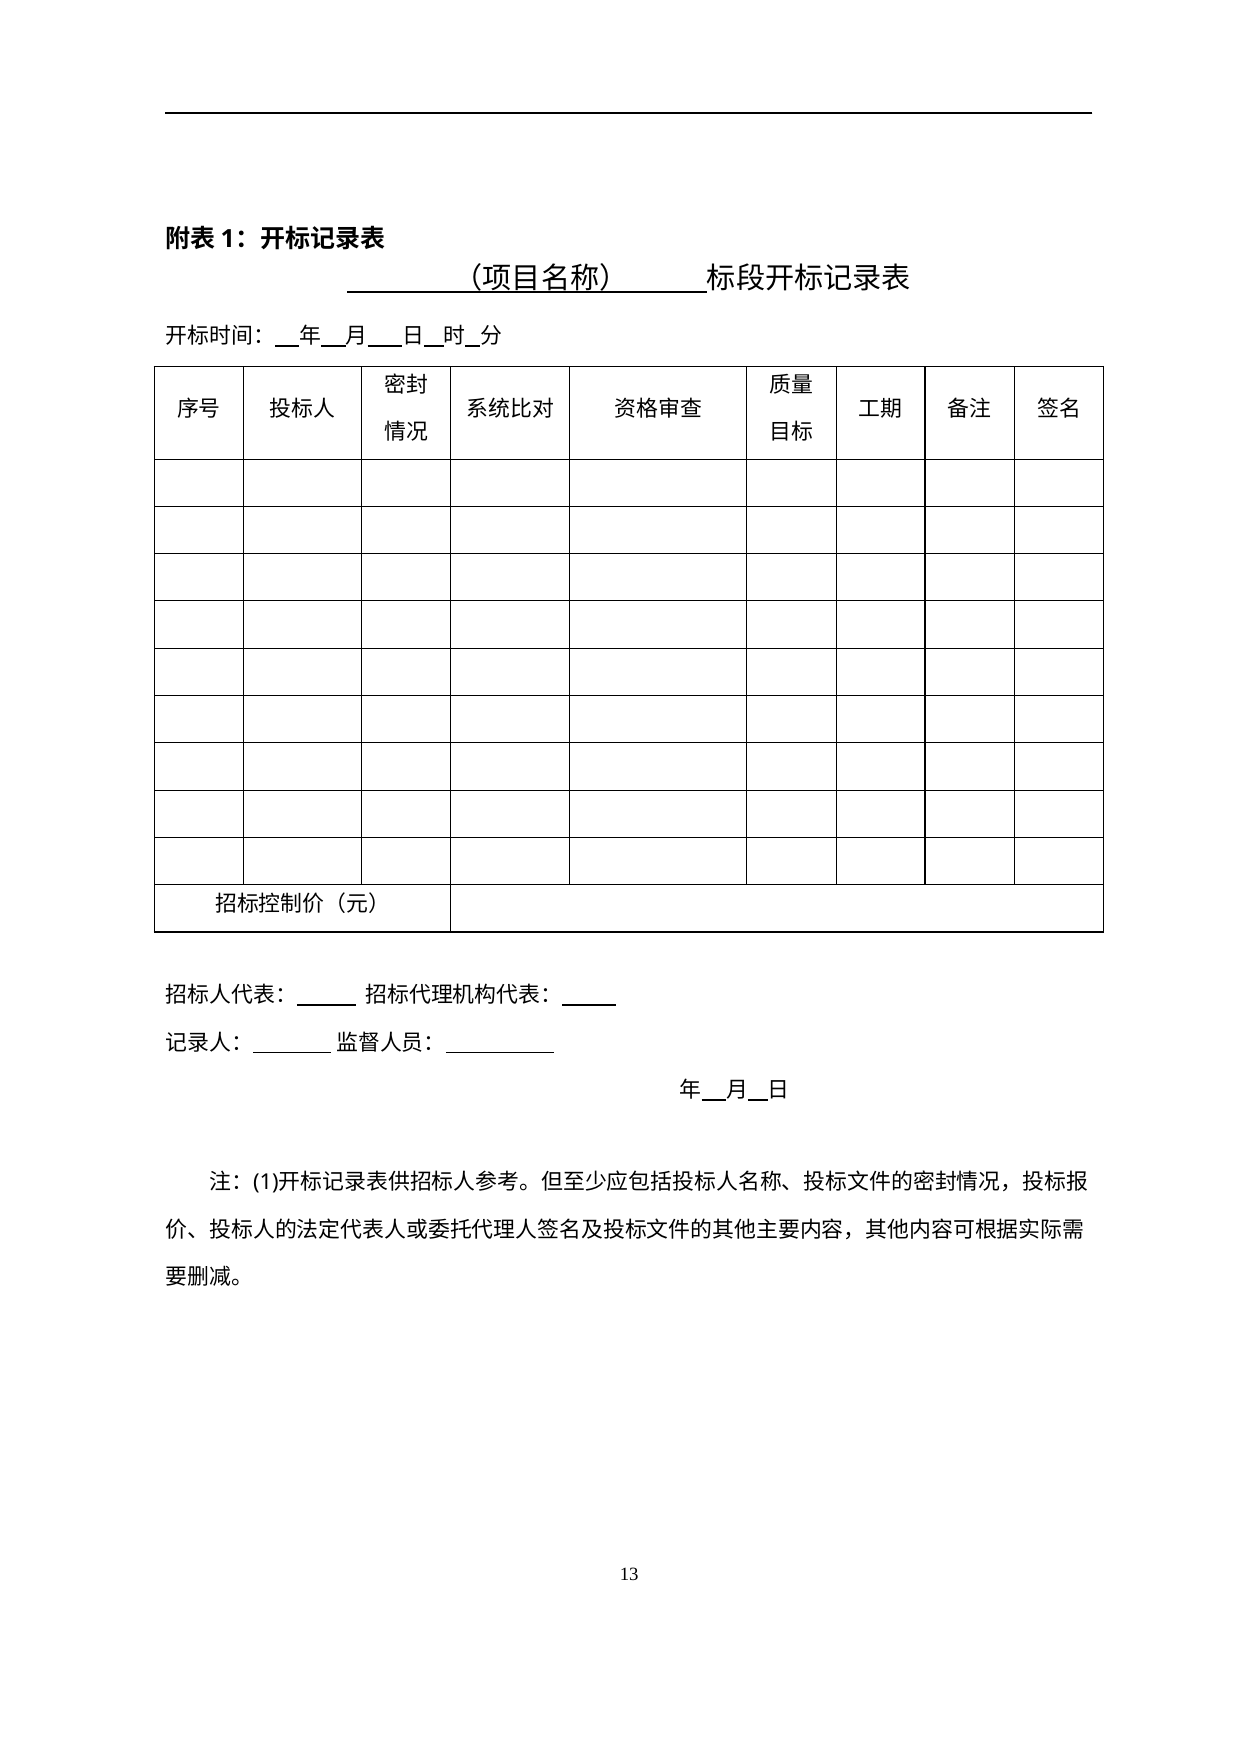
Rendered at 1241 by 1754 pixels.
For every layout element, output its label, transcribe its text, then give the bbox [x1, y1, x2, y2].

table_cell [451, 696, 569, 742]
table_cell [244, 460, 361, 506]
table_cell [570, 696, 746, 742]
table_cell [1015, 507, 1103, 553]
table_header 工期 [837, 367, 924, 458]
table_cell [362, 696, 450, 742]
table_cell [926, 743, 1014, 789]
table_cell [155, 601, 243, 648]
table_cell [244, 743, 361, 789]
table_cell [926, 554, 1014, 600]
table_cell [451, 460, 569, 506]
text 注：(1)开标记录表供招标人参考。但至少应包括投标人名称、投标文件的密封情况，投标报价、投标人的法定代表人或委托代理人签名及投标文件的其他主要内容，其他内容可根据实际需要删减。 [165, 1164, 1092, 1291]
table_cell [362, 649, 450, 695]
table_cell [747, 838, 836, 884]
table_cell [155, 696, 243, 742]
table_cell [570, 507, 746, 553]
table_header 签名 [1015, 367, 1103, 458]
table_cell [837, 838, 924, 884]
table_cell [244, 696, 361, 742]
table_cell [1015, 791, 1103, 837]
table_cell [451, 838, 569, 884]
table_cell [747, 601, 836, 648]
table_cell [244, 838, 361, 884]
table_cell [837, 696, 924, 742]
table_cell [155, 649, 243, 695]
table_cell [570, 649, 746, 695]
table_cell [926, 601, 1014, 648]
table_cell [1015, 460, 1103, 506]
table_cell [362, 460, 450, 506]
table_header 质量 目标 [747, 367, 836, 458]
table_cell [155, 838, 243, 884]
table_cell [244, 791, 361, 837]
table_header 系统比对 [451, 367, 569, 458]
table_cell [244, 507, 361, 553]
table_cell [451, 649, 569, 695]
table_cell [570, 791, 746, 837]
table_cell [837, 649, 924, 695]
table_cell [837, 791, 924, 837]
table_cell [570, 601, 746, 648]
table_cell [451, 507, 569, 553]
table_cell [155, 554, 243, 600]
table_cell [362, 743, 450, 789]
table_cell [570, 554, 746, 600]
table_cell [926, 696, 1014, 742]
table_cell [362, 507, 450, 553]
table_cell [362, 838, 450, 884]
table_cell [747, 460, 836, 506]
table_header 密封 情况 [362, 367, 450, 458]
table_cell 招标控制价（元） [155, 885, 450, 931]
table_cell [1015, 696, 1103, 742]
table_cell [747, 791, 836, 837]
table_cell [244, 554, 361, 600]
table_header 序号 [155, 367, 243, 458]
table_header 投标人 [244, 367, 361, 458]
table_cell [155, 507, 243, 553]
table_cell [1015, 649, 1103, 695]
table_cell [1015, 838, 1103, 884]
table_cell [747, 743, 836, 789]
table_cell [747, 507, 836, 553]
table_cell [570, 460, 746, 506]
table_cell [155, 460, 243, 506]
text 附表1：开标记录表 [165, 218, 1092, 255]
table_cell [747, 696, 836, 742]
text 招标人代表： 招标代理机构代表： [165, 977, 1092, 1009]
text 开标时间： 年 月 日 时 分 [165, 318, 1092, 350]
table_cell [926, 649, 1014, 695]
table_cell [837, 601, 924, 648]
table_cell [837, 460, 924, 506]
table_cell [451, 885, 1103, 931]
table_cell [451, 554, 569, 600]
text （项目名称） 标段开标记录表 [165, 255, 1092, 297]
table_cell [747, 554, 836, 600]
table_cell [1015, 601, 1103, 648]
table_cell [926, 838, 1014, 884]
table_cell [155, 791, 243, 837]
table_cell [1015, 554, 1103, 600]
table_cell [570, 838, 746, 884]
table_cell [926, 507, 1014, 553]
table_cell [926, 791, 1014, 837]
text 记录人： 监督人员： [165, 1024, 1092, 1056]
table_cell [244, 601, 361, 648]
table_cell [837, 554, 924, 600]
table_cell [837, 507, 924, 553]
table_cell [451, 743, 569, 789]
table_cell [362, 554, 450, 600]
table_cell [451, 601, 569, 648]
table_cell [747, 649, 836, 695]
table_header 备注 [926, 367, 1014, 458]
table_cell [244, 649, 361, 695]
table_cell [451, 791, 569, 837]
table_cell [362, 601, 450, 648]
text 年 月 日 [165, 1072, 1092, 1104]
table_cell [155, 743, 243, 789]
table_cell [362, 791, 450, 837]
table_cell [837, 743, 924, 789]
table_header 资格审查 [570, 367, 746, 458]
table_cell [570, 743, 746, 789]
table_cell [926, 460, 1014, 506]
table_cell [1015, 743, 1103, 789]
